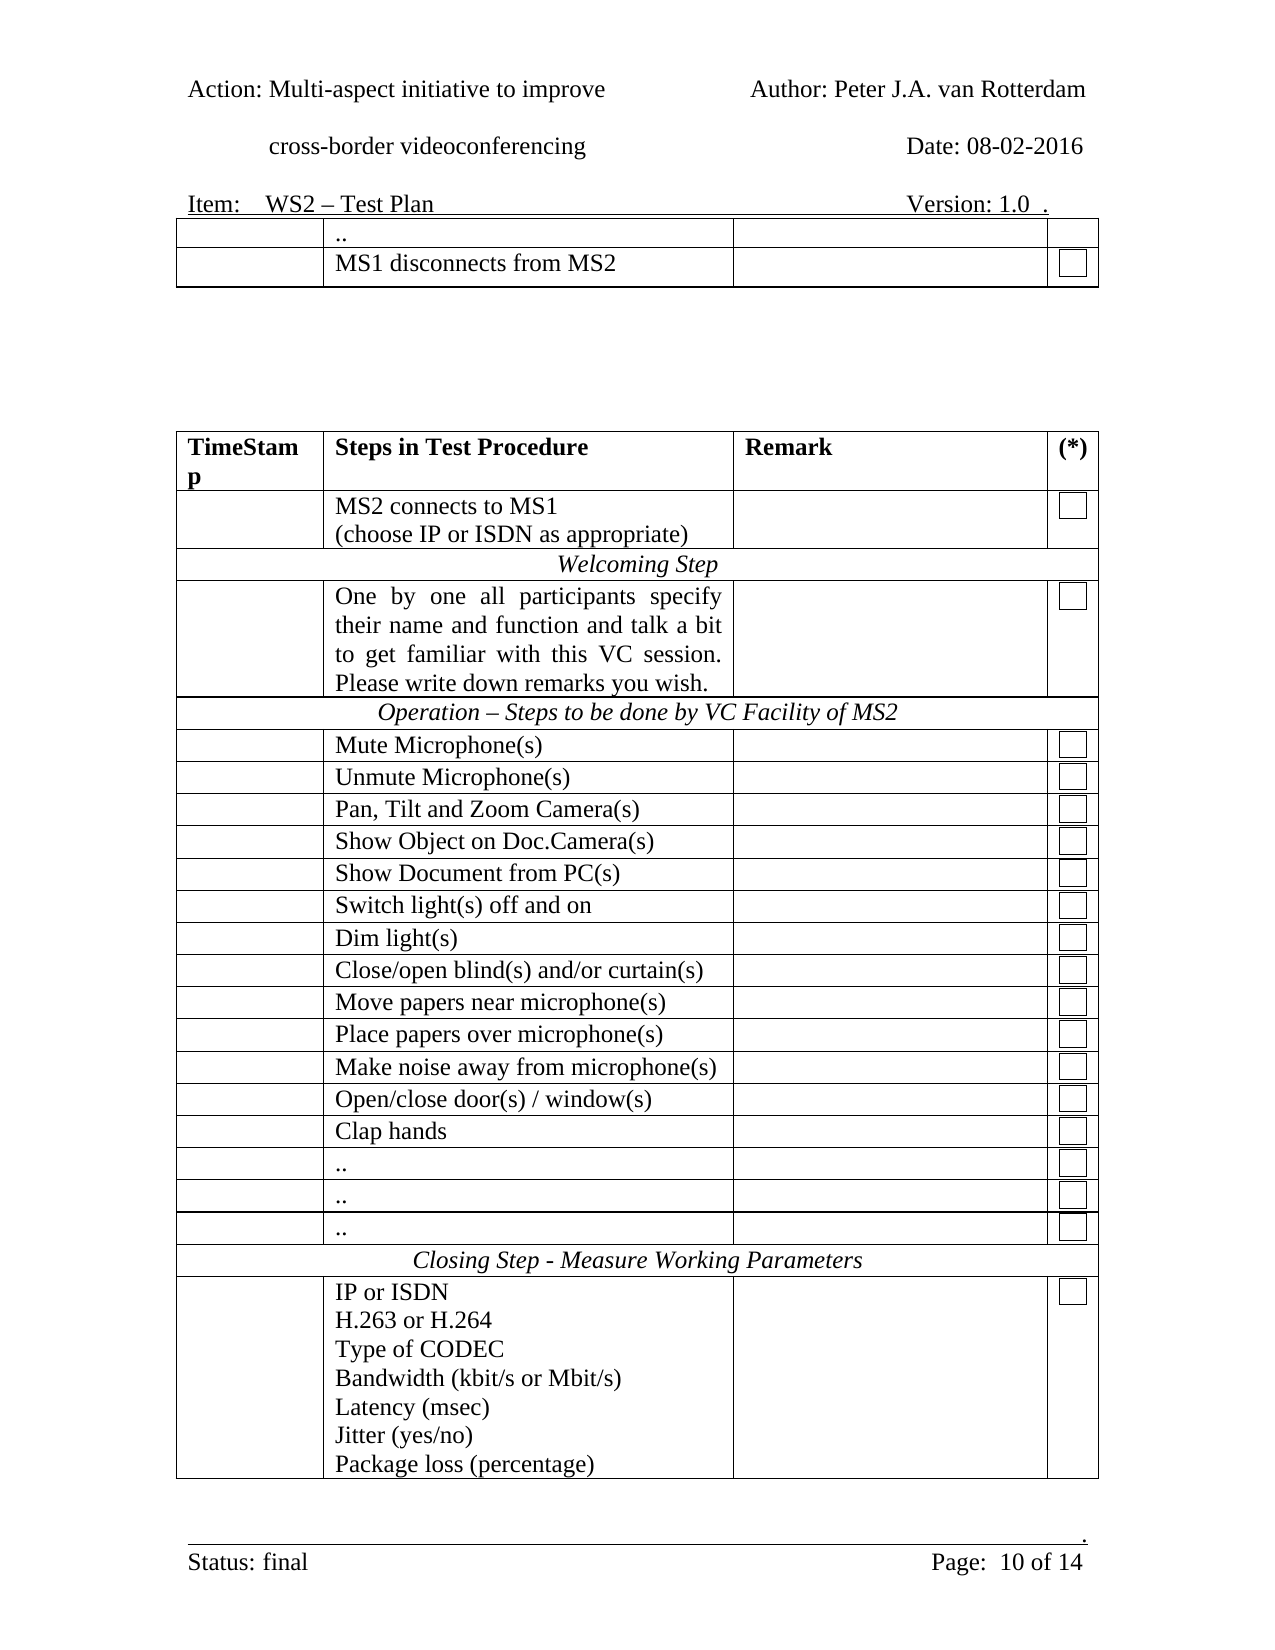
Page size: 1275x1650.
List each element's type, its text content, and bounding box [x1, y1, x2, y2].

table_cell MS1 disconnects from MS2 [324, 248, 733, 286]
table_cell [177, 491, 323, 548]
table_header Steps in Test Procedure [324, 432, 733, 490]
table_cell Switch light(s) off and on [324, 891, 733, 922]
table_cell [1048, 581, 1098, 696]
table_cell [324, 219, 733, 247]
table_cell [177, 794, 323, 825]
table_cell [1048, 248, 1098, 286]
table_cell [1048, 1019, 1098, 1051]
table_cell [1048, 219, 1098, 247]
table_cell [734, 248, 1047, 286]
table_cell [734, 1213, 1047, 1244]
table_cell [1048, 987, 1098, 1018]
table_cell [1048, 794, 1098, 825]
table_cell [177, 1084, 323, 1115]
table_cell [177, 859, 323, 889]
table_cell One by one all participants specify their name and function and talk a bit to get familiar with this VC session. Please write down remarks you wish. [324, 581, 733, 696]
table_cell Dim light(s) [324, 923, 733, 954]
table_cell [734, 826, 1047, 857]
table_cell Show Document from PC(s) [324, 859, 733, 889]
table_cell Show Object on Doc.Camera(s) [324, 826, 733, 857]
table_cell .. [324, 1213, 733, 1244]
table_cell [734, 730, 1047, 761]
table_cell Operation – Steps to be done by VC Facility of MS2 [177, 698, 1098, 729]
table_cell [177, 955, 323, 986]
table_header Remark [734, 432, 1047, 490]
table_cell [1048, 1180, 1098, 1211]
table_cell [734, 1277, 1047, 1478]
table_cell Move papers near microphone(s) [324, 987, 733, 1018]
table_header (*) [1048, 432, 1098, 490]
table_cell [1048, 1148, 1098, 1179]
table_cell Place papers over microphone(s) [324, 1019, 733, 1051]
table_cell MS2 connects to MS1 (choose IP or ISDN as appropriate) [324, 491, 733, 548]
table_cell [1048, 762, 1098, 793]
table_cell [734, 987, 1047, 1018]
table_cell [177, 1148, 323, 1179]
table_cell [1048, 859, 1098, 889]
table_cell [1048, 1084, 1098, 1115]
table_cell Unmute Microphone(s) [324, 762, 733, 793]
table_cell Make noise away from microphone(s) [324, 1052, 733, 1083]
table_cell [1048, 891, 1098, 922]
table_cell [1048, 730, 1098, 761]
table_cell [177, 730, 323, 761]
table_cell [177, 762, 323, 793]
table_cell [734, 859, 1047, 889]
table_cell .. [324, 1180, 733, 1211]
table_cell [734, 955, 1047, 986]
table_cell Clap hands [324, 1116, 733, 1147]
table_cell [177, 987, 323, 1018]
table_cell [1048, 1213, 1098, 1244]
table_cell [177, 1116, 323, 1147]
table_cell [177, 1180, 323, 1211]
table_cell [177, 1277, 323, 1478]
table_cell [734, 1148, 1047, 1179]
table_cell [177, 248, 323, 286]
table_cell [734, 762, 1047, 793]
table_cell [734, 1019, 1047, 1051]
table_cell [1048, 923, 1098, 954]
table_cell [177, 923, 323, 954]
table_cell [177, 1213, 323, 1244]
table_cell [734, 891, 1047, 922]
table_cell Pan, Tilt and Zoom Camera(s) [324, 794, 733, 825]
table_cell Welcoming Step [177, 549, 1098, 580]
table_cell [177, 891, 323, 922]
table_cell Closing Step - Measure Working Parameters [177, 1245, 1098, 1276]
table_cell .. [324, 1148, 733, 1179]
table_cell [324, 1277, 733, 1478]
table_cell [177, 1052, 323, 1083]
table_cell [734, 923, 1047, 954]
table_cell [177, 1019, 323, 1051]
table_cell [734, 219, 1047, 247]
table_cell [734, 794, 1047, 825]
table_cell [1048, 1116, 1098, 1147]
table_cell [734, 1052, 1047, 1083]
table_cell [1048, 955, 1098, 986]
table_cell [734, 581, 1047, 696]
table_cell [177, 826, 323, 857]
table_cell Open/close door(s) / window(s) [324, 1084, 733, 1115]
table_cell [734, 1116, 1047, 1147]
table_cell [177, 581, 323, 696]
table_cell [1048, 1277, 1098, 1478]
table_cell Close/open blind(s) and/or curtain(s) [324, 955, 733, 986]
table_cell [734, 491, 1047, 548]
table_cell [1048, 1052, 1098, 1083]
table_cell [177, 219, 323, 247]
table_cell [734, 1084, 1047, 1115]
table_cell [1048, 491, 1098, 548]
table_cell [734, 1180, 1047, 1211]
table_header TimeStamp [177, 432, 323, 490]
table_cell Mute Microphone(s) [324, 730, 733, 761]
table_cell [1048, 826, 1098, 857]
